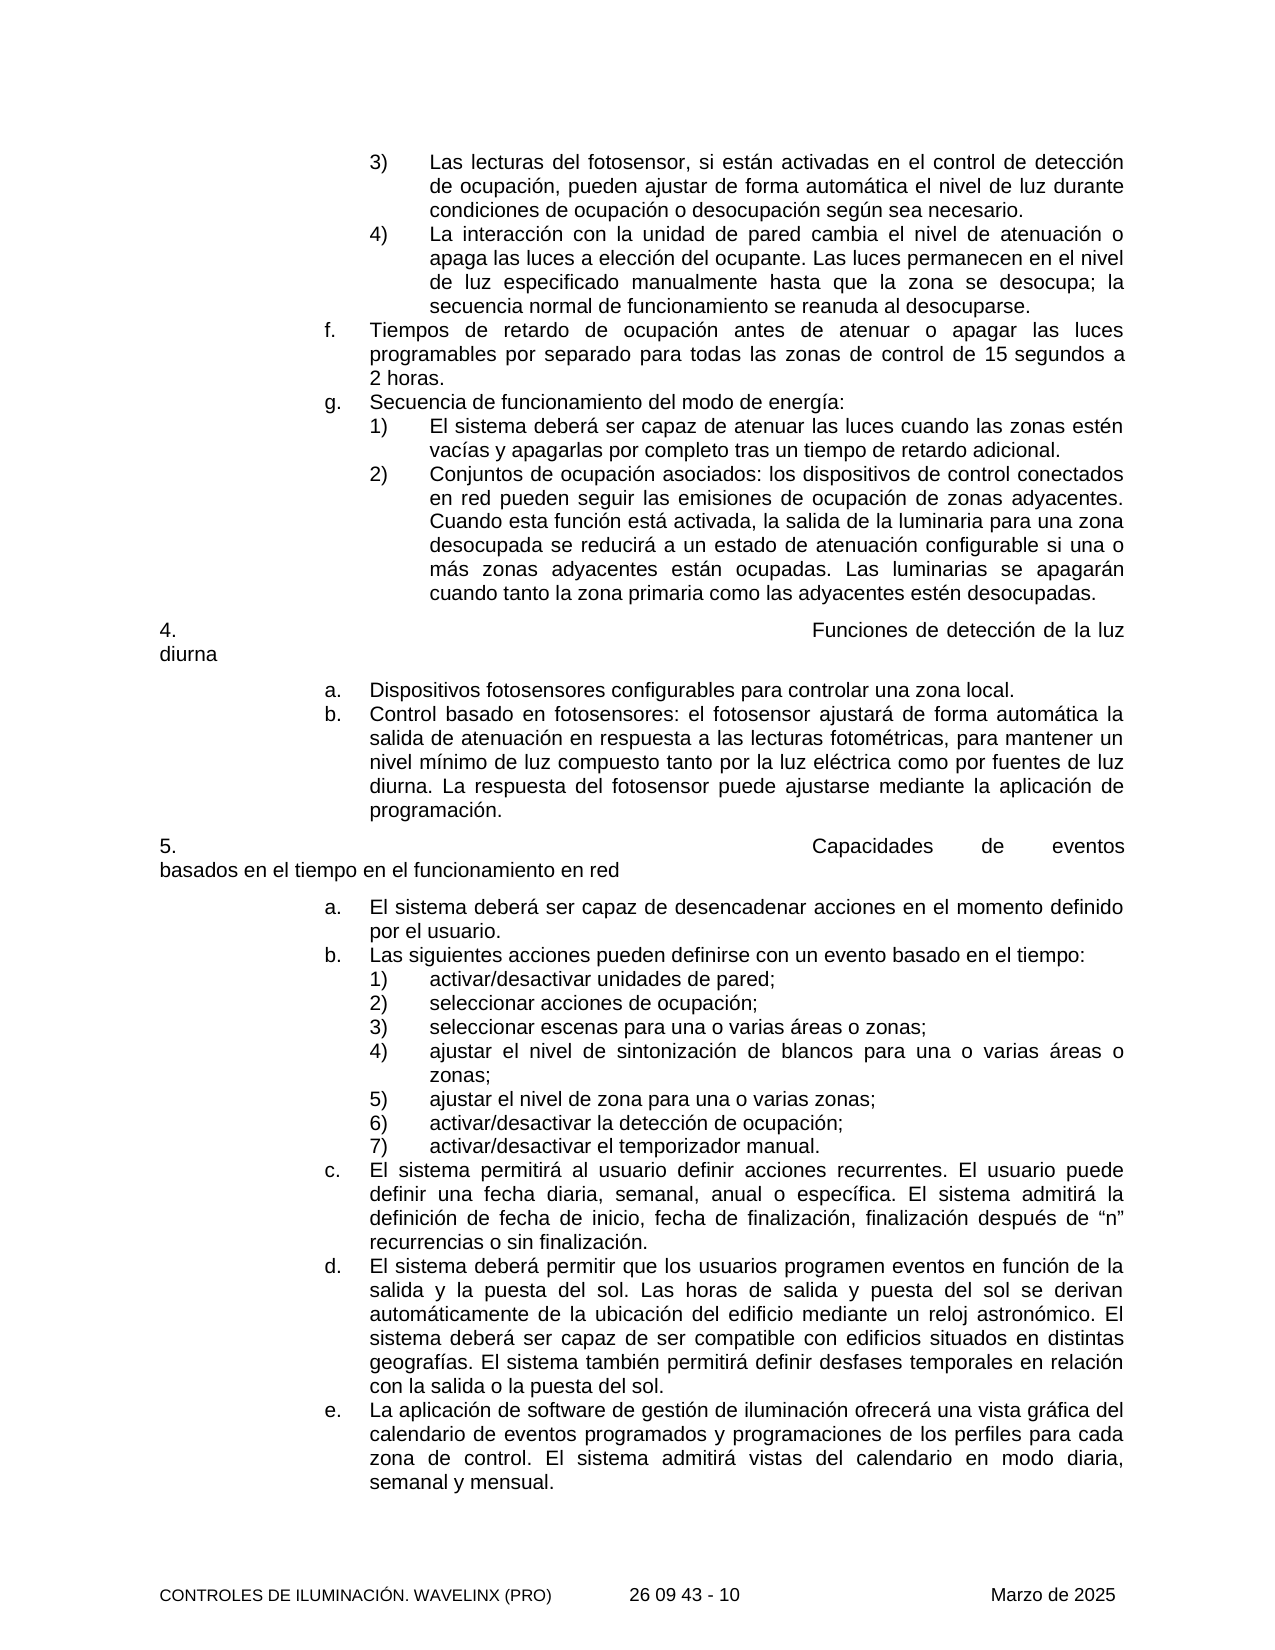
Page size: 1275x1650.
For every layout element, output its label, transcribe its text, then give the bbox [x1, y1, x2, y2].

text El sistema deberá permitir que los usuarios programen eventos en función de la salida y la puesta del sol. Las horas de salida y puesta del sol se derivan automáticamente de la ubicación del edificio mediante un reloj astronómico. El sistema deberá ser capaz de ser compatible con edificios situados en distintas geografías. El sistema también permitirá definir desfases temporales en relación con la salida o la puesta del sol. [324, 1254, 1125, 1398]
text Secuencia de funcionamiento del modo de energía: [324, 389, 1125, 413]
text ajustar el nivel de sintonización de blancos para una o varias áreas o zonas; [369, 1038, 1125, 1086]
list El sistema deberá ser capaz de desencadenar acciones en el momento definido por el usuario. [324, 895, 1125, 943]
text La aplicación de software de gestión de iluminación ofrecerá una vista gráfica del calendario de eventos programados y programaciones de los perfiles para cada zona de control. El sistema admitirá vistas del calendario en modo diaria, semanal y mensual. [324, 1398, 1125, 1494]
text La interacción con la unidad de pared cambia el nivel de atenuación o apaga las luces a elección del ocupante. Las luces permanecen en el nivel de luz especificado manualmente hasta que la zona se desocupa; la secuencia normal de funcionamiento se reanuda al desocuparse. [369, 222, 1125, 318]
text El sistema permitirá al usuario definir acciones recurrentes. El usuario puede definir una fecha diaria, semanal, anual o específica. El sistema admitirá la definición de fecha de inicio, fecha de finalización, finalización después de “n” recurrencias o sin finalización. [324, 1158, 1125, 1254]
text Las lecturas del fotosensor, si están activadas en el control de detección de ocupación, pueden ajustar de forma automática el nivel de luz durante condiciones de ocupación o desocupación según sea necesario. [369, 150, 1125, 222]
list Dispositivos fotosensores configurables para controlar una zona local. [324, 678, 1125, 702]
text Conjuntos de ocupación asociados: los dispositivos de control conectados en red pueden seguir las emisiones de ocupación de zonas adyacentes. Cuando esta función está activada, la salida de la luminaria para una zona desocupada se reducirá a un estado de atenuación configurable si una o más zonas adyacentes están ocupadas. Las luminarias se apagarán cuando tanto la zona primaria como las adyacentes estén desocupadas. [369, 461, 1125, 605]
list activar/desactivar unidades de pared; [369, 967, 1125, 991]
text activar/desactivar el temporizador manual. [369, 1134, 1125, 1158]
text Tiempos de retardo de ocupación antes de atenuar o apagar las luces programables por separado para todas las zonas de control de 15 segundos a 2 horas. [324, 318, 1125, 389]
text Las siguientes acciones pueden definirse con un evento basado en el tiempo: [324, 943, 1125, 967]
list El sistema deberá ser capaz de atenuar las luces cuando las zonas estén vacías y apagarlas por completo tras un tiempo de retardo adicional. [369, 413, 1125, 461]
text ajustar el nivel de zona para una o varias zonas; [369, 1086, 1125, 1110]
text Control basado en fotosensores: el fotosensor ajustará de forma automática la salida de atenuación en respuesta a las lecturas fotométricas, para mantener un nivel mínimo de luz compuesto tanto por la luz eléctrica como por fuentes de luz diurna. La respuesta del fotosensor puede ajustarse mediante la aplicación de programación. [324, 702, 1125, 822]
text Funciones de detección de la luz diurna [159, 618, 1125, 666]
text seleccionar acciones de ocupación; [369, 991, 1125, 1014]
text Capacidades de eventos basados en el tiempo en el funcionamiento en red [159, 834, 1125, 882]
text seleccionar escenas para una o varias áreas o zonas; [369, 1014, 1125, 1038]
text activar/desactivar la detección de ocupación; [369, 1110, 1125, 1134]
